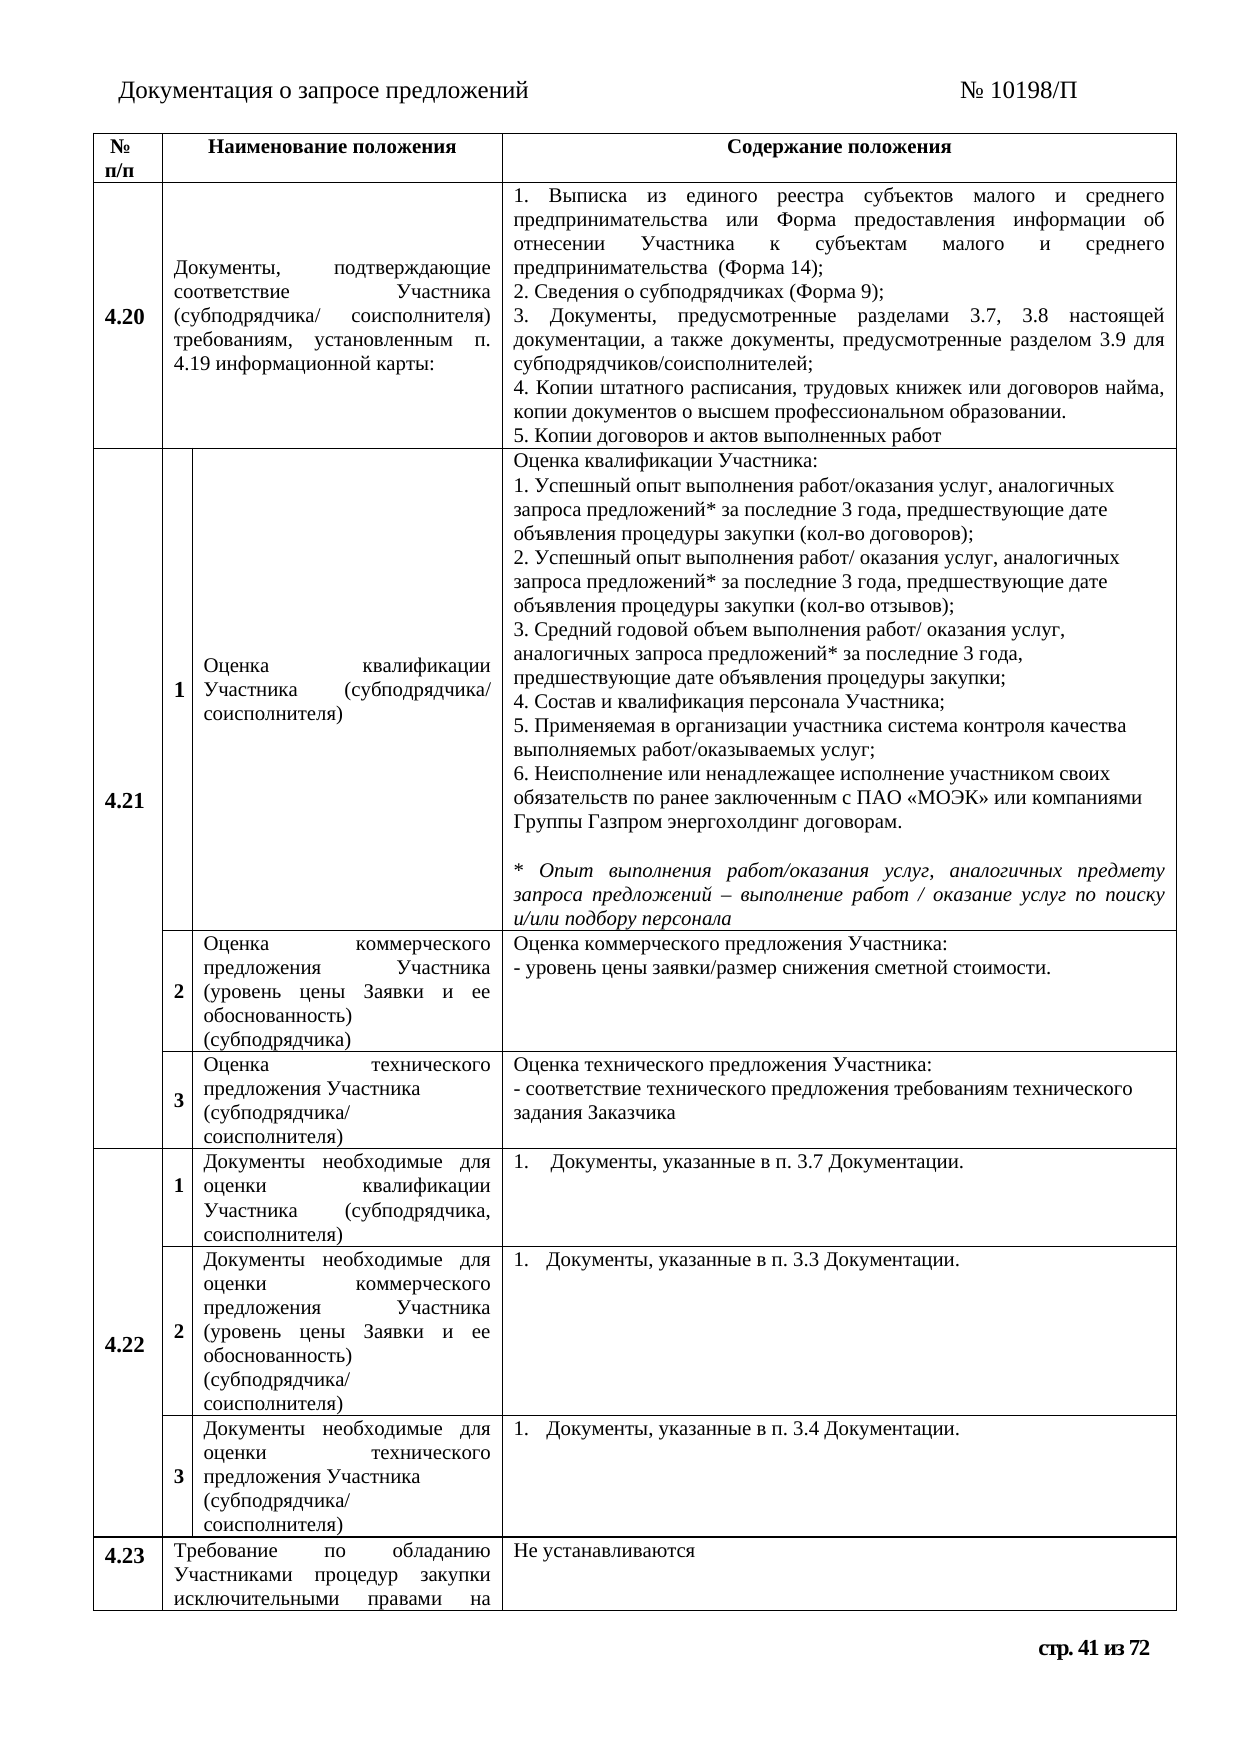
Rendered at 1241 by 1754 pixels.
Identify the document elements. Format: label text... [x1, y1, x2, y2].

table_cell Документы, указанные в п. 3.4 Документации. [503, 1416, 1176, 1536]
table_cell Документы, подтверждающие соответствие Участника (субподрядчика/ соисполнителя) требованиям, установленным п. 4.19 информационной карты: [163, 183, 502, 447]
table_cell 3 [163, 1052, 192, 1148]
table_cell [163, 1538, 502, 1610]
table_cell [94, 1538, 162, 1610]
table_cell Не устанавливаются [503, 1538, 1176, 1610]
table_cell 1 [163, 1149, 192, 1246]
table_cell Документы необходимые для оценки технического предложения Участника (субподрядчика/ соисполнителя) [193, 1416, 502, 1536]
table_header № п/п [94, 134, 162, 182]
table_cell 1. Выписка из единого реестра субъектов малого и среднего предпринимательства или Форма предоставления информации об отнесении Участника к субъектам малого и среднего предпринимательства (Форма 14); 2. Сведения о субподрядчиках (Форма 9); 3. Документы, предусмотренные разделами 3.7, 3.8 настоящей документации, а также документы, предусмотренные разделом 3.9 для субподрядчиков/соисполнителей; 4. Копии штатного расписания, трудовых книжек или договоров найма, копии документов о высшем профессиональном образовании. 5. Копии договоров и актов выполненных работ [503, 183, 1176, 447]
table_cell 1 [163, 449, 192, 930]
table_cell Оценка технического предложения Участника: - соответствие технического предложения требованиям технического задания Заказчика [503, 1052, 1176, 1148]
table_cell Оценка коммерческого предложения Участника (уровень цены Заявки и ее обоснованность) (субподрядчика) [193, 931, 502, 1051]
table_header Наименование положения [163, 134, 502, 182]
table_cell Оценка технического предложения Участника (субподрядчика/ соисполнителя) [193, 1052, 502, 1148]
table_cell Документы, указанные в п. 3.7 Документации. [503, 1149, 1176, 1246]
table_cell Документы, указанные в п. 3.3 Документации. [503, 1247, 1176, 1415]
table_cell Оценка квалификации Участника (субподрядчика/ соисполнителя) [193, 449, 502, 930]
table_cell 3 [163, 1416, 192, 1536]
table_header Содержание положения [503, 134, 1176, 182]
table_cell Оценка коммерческого предложения Участника: - уровень цены заявки/размер снижения сметной стоимости. [503, 931, 1176, 1051]
table_cell Оценка квалификации Участника: 1. Успешный опыт выполнения работ/оказания услуг, аналогичных запроса предложений* за последние 3 года, предшествующие дате объявления процедуры закупки (кол-во договоров); 2. Успешный опыт выполнения работ/ оказания услуг, аналогичных запроса предложений* за последние 3 года, предшествующие дате объявления процедуры закупки (кол-во отзывов); 3. Средний годовой объем выполнения работ/ оказания услуг, аналогичных запроса предложений* за последние 3 года, предшествующие дате объявления процедуры закупки; 4. Состав и квалификация персонала Участника; 5. Применяемая в организации участника система контроля качества выполняемых работ/оказываемых услуг; 6. Неисполнение или ненадлежащее исполнение участником своих обязательств по ранее заключенным с ПАО «МОЭК» или компаниями Группы Газпром энергохолдинг договорам. * Опыт выполнения работ/оказания услуг, аналогичных предмету запроса предложений – выполнение работ / оказание услуг по поиску и/или подбору персонала [503, 449, 1176, 930]
table_cell [94, 183, 162, 447]
table_cell 2 [163, 931, 192, 1051]
table_cell Документы необходимые для оценки квалификации Участника (субподрядчика, соисполнителя) [193, 1149, 502, 1246]
table_cell [94, 1149, 162, 1536]
table_cell [94, 449, 162, 1148]
table_cell 2 [163, 1247, 192, 1415]
table_cell Документы необходимые для оценки коммерческого предложения Участника (уровень цены Заявки и ее обоснованность) (субподрядчика/ соисполнителя) [193, 1247, 502, 1415]
